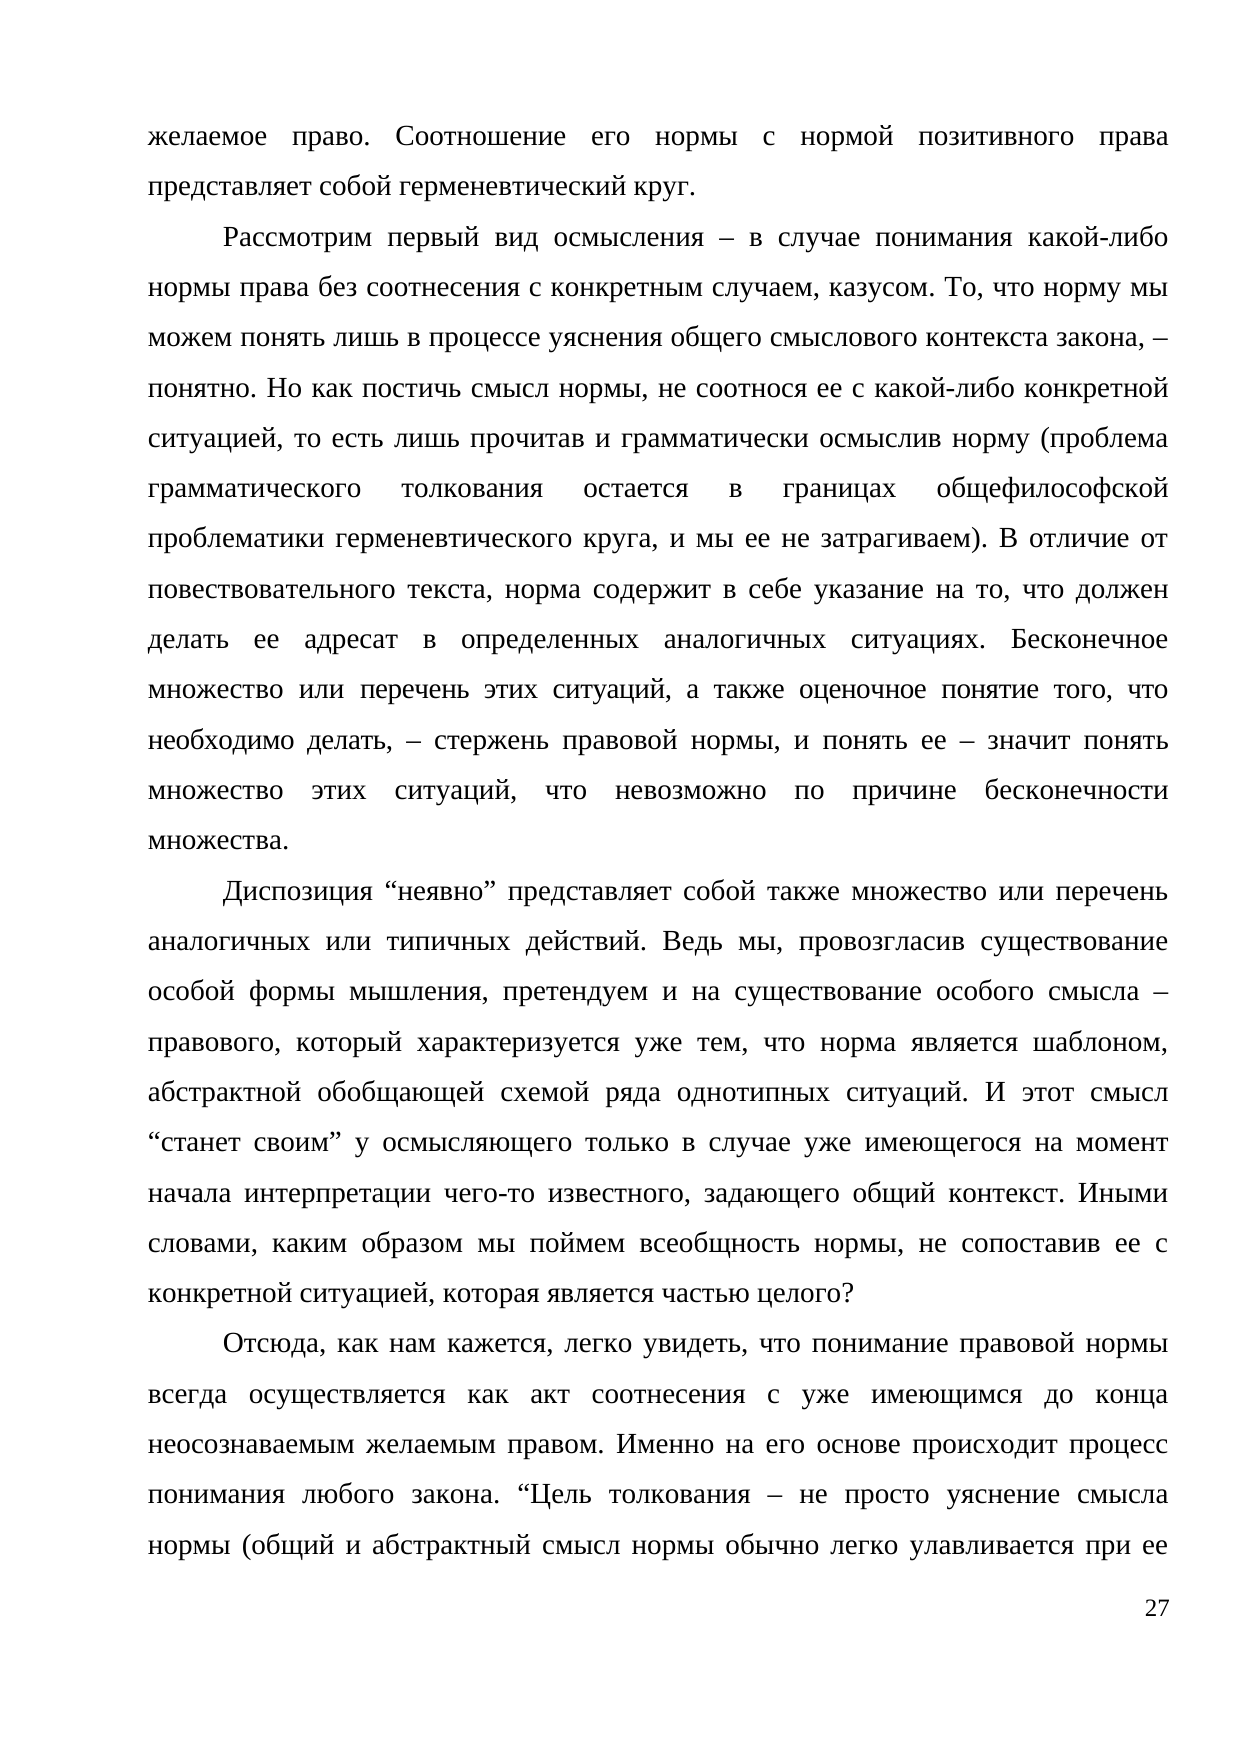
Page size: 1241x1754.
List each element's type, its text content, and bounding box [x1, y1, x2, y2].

text Диспозиция “неявно” представляет собой также множество или перечень аналогичных или типичных действий. Ведь мы, провозгласив существование особой формы мышления, претендуем и на существование особого смысла – правового, который характеризуется уже тем, что норма является шаблоном, абстрактной обобщающей схемой ряда однотипных ситуаций. И этот смысл “станет своим” у осмысляющего только в случае уже имеющегося на момент начала интерпретации чего-то известного, задающего общий контекст. Иными словами, каким образом мы поймем всеобщность нормы, не сопоставив ее с конкретной ситуацией, которая является частью целого? [148, 873, 1169, 1309]
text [148, 1326, 1169, 1560]
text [148, 118, 1169, 202]
text Рассмотрим первый вид осмысления – в случае понимания какой-либо нормы права без соотнесения с конкретным случаем, казусом. То, что норму мы можем понять лишь в процессе уяснения общего смыслового контекста закона, – понятно. Но как постичь смысл нормы, не соотнося ее с какой-либо конкретной ситуацией, то есть лишь прочитав и грамматически осмыслив норму (проблема грамматического толкования остается в границах общефилософской проблематики герменевтического круга, и мы ее не затрагиваем). В отличие от повествовательного текста, норма содержит в себе указание на то, что должен делать ее адресат в определенных аналогичных ситуациях. Бесконечное множество или перечень этих ситуаций, а также оценочное понятие того, что необходимо делать, – стержень правовой нормы, и понять ее – значит понять множество этих ситуаций, что невозможно по причине бесконечности множества. [148, 219, 1169, 856]
